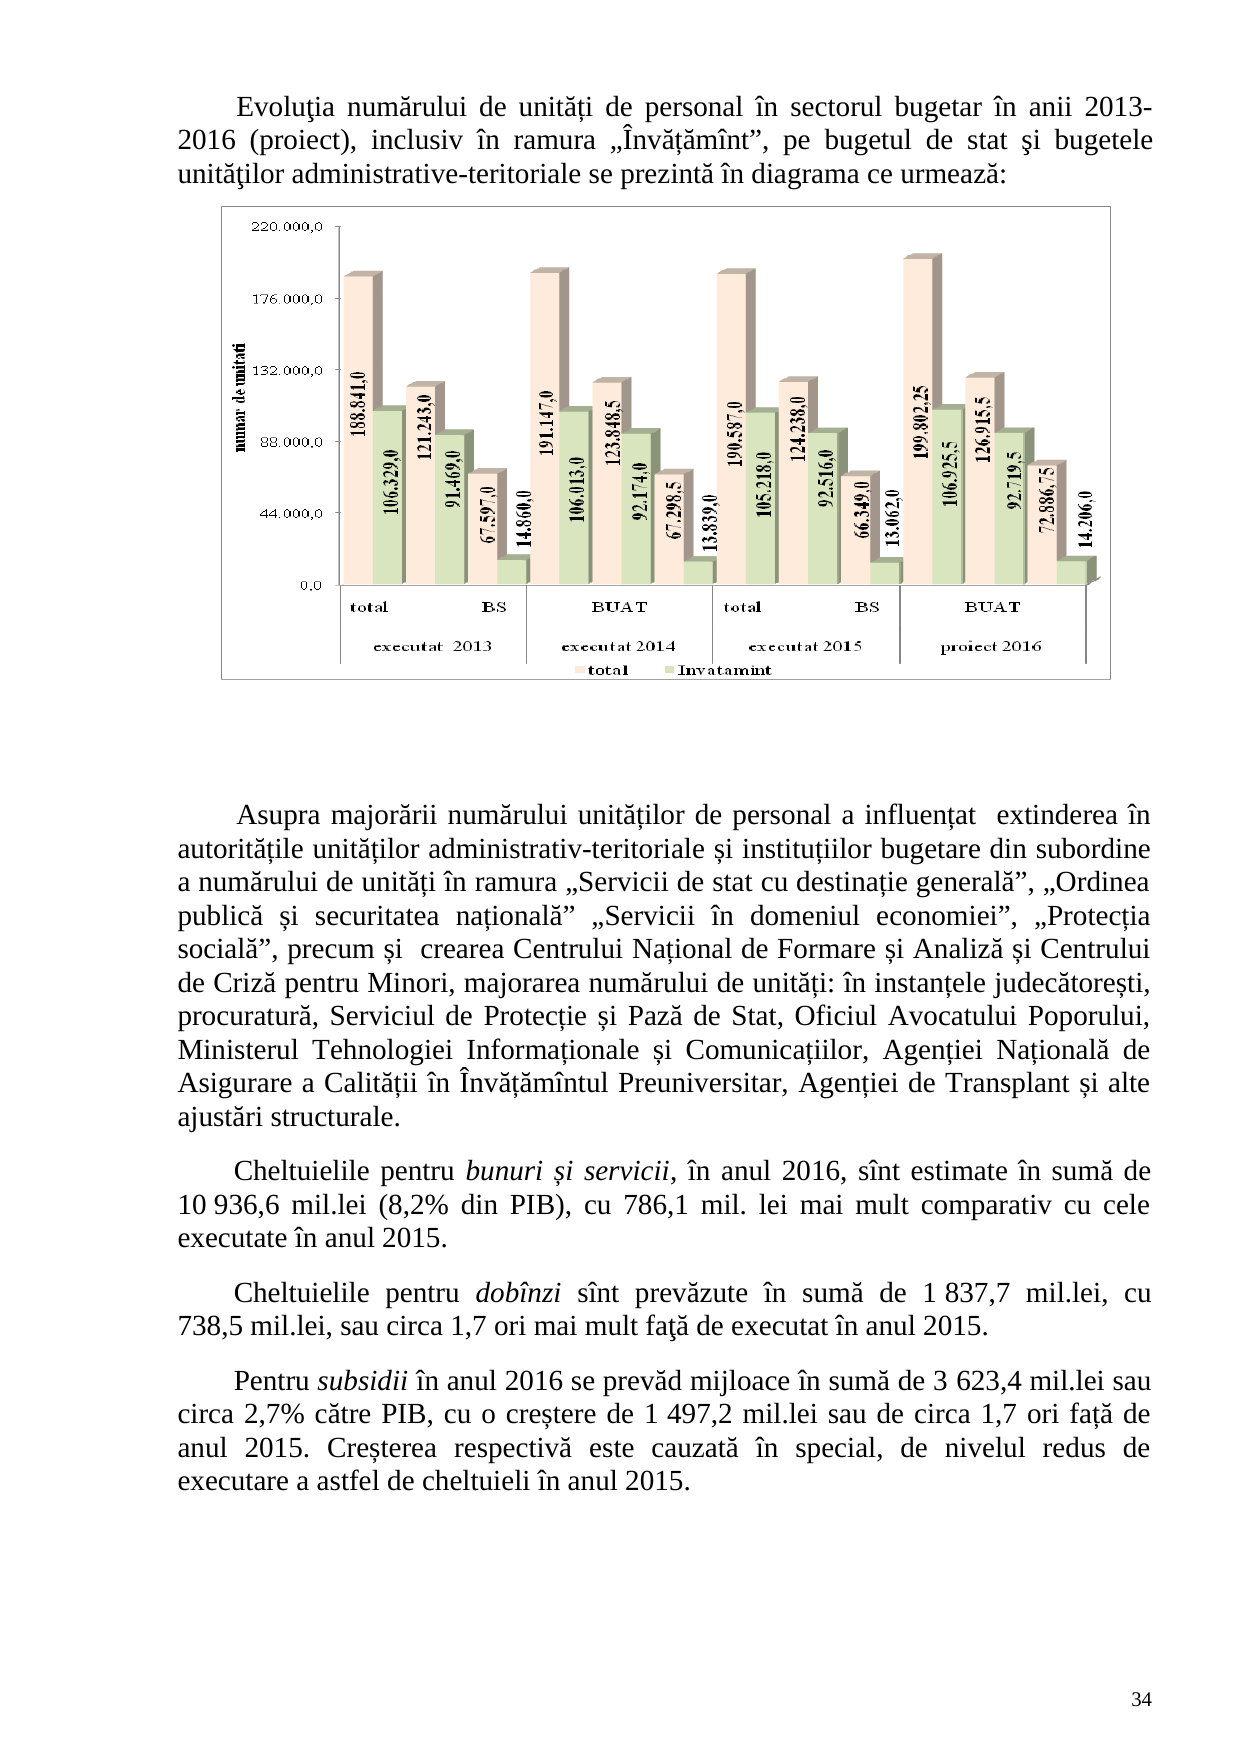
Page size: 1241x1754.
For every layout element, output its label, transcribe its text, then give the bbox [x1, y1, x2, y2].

text Evoluţia numărului de unități de personal în sectorul bugetar în anii 2013-2016 (proiect), inclusiv în ramura „Învățămînt”, pe bugetul de stat şi bugetele unităţilor administrative-teritoriale se prezintă în diagrama ce urmează: [177, 89, 1154, 189]
text Asupra majorării numărului unităților de personal a influențat extinderea în autoritățile unităților administrativ-teritoriale și instituțiilor bugetare din subordine a numărului de unități în ramura „Servicii de stat cu destinație generală”, „Ordinea publică și securitatea națională” „Servicii în domeniul economiei”, „Protecția socială”, precum și crearea Centrului Național de Formare și Analiză și Centrului de Criză pentru Minori, majorarea numărului de unități: în instanțele judecătorești, procuratură, Serviciul de Protecție și Pază de Stat, Oficiul Avocatului Poporului, Ministerul Tehnologiei Informaționale și Comunicațiilor, Agenției Națională de Asigurare a Calității în Învățămîntul Preuniversitar, Agenției de Transplant și alte ajustări structurale. [177, 797, 1152, 1133]
text Pentru subsidii în anul 2016 se prevăd mijloace în sumă de 3 623,4 mil.lei sau circa 2,7% către PIB, cu o creștere de 1 497,2 mil.lei sau de circa 1,7 ori față de anul 2015. Creșterea respectivă este cauzată în special, de nivelul redus de executare a astfel de cheltuieli în anul 2015. [177, 1363, 1152, 1497]
text Cheltuielile pentru bunuri și servicii, în anul 2016, sînt estimate în sumă de 10 936,6 mil.lei (8,2% din PIB), cu 786,1 mil. lei mai mult comparativ cu cele executate în anul 2015. [177, 1153, 1152, 1254]
text Cheltuielile pentru dobînzi sînt prevăzute în sumă de 1 837,7 mil.lei, cu 738,5 mil.lei, sau circa 1,7 ori mai mult faţă de executat în anul 2015. [177, 1275, 1152, 1342]
